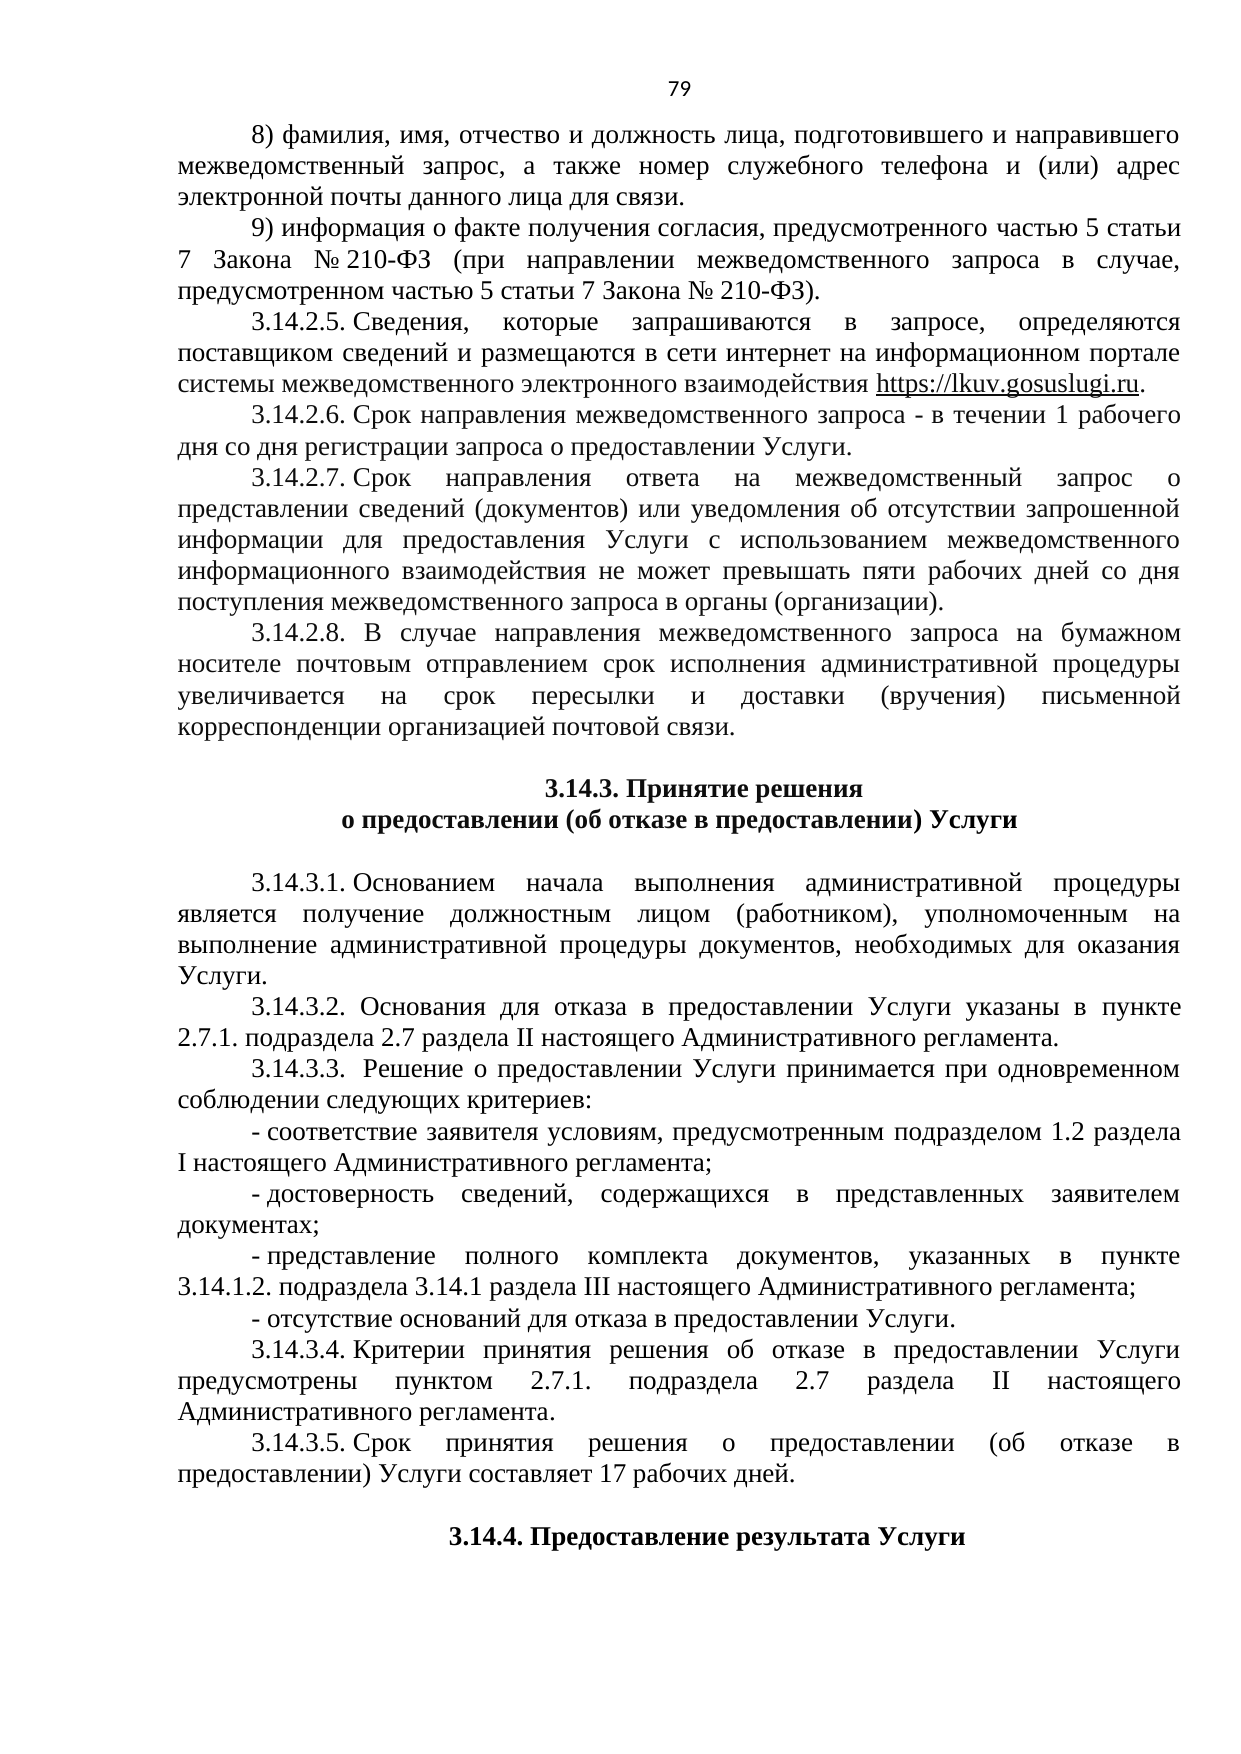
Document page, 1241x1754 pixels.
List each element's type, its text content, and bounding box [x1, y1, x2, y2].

text 3.14.2.8. В случае направления межведомственного запроса на бумажном носителе почтовым отправлением срок исполнения административной процедуры увеличивается на срок пересылки и доставки (вручения) письменной корреспонденции организацией почтовой связи. [177, 616, 1181, 741]
text 3.14.3.2. Основания для отказа в предоставлении Услуги указаны в пункте 2.7.1. подраздела 2.7 раздела II настоящего Административного регламента. [177, 990, 1181, 1052]
text 3.14.3. Принятие решения о предоставлении (об отказе в предоставлении) Услуги [177, 772, 1181, 834]
text 3.14.2.7. Срок направления ответа на межведомственный запрос о представлении сведений (документов) или уведомления об отсутствии запрошенной информации для предоставления Услуги с использованием межведомственного информационного взаимодействия не может превышать пяти рабочих дней со дня поступления межведомственного запроса в органы (организации). [177, 461, 1181, 616]
text - представление полного комплекта документов, указанных в пункте 3.14.1.2. подраздела 3.14.1 раздела III настоящего Административного регламента; [177, 1239, 1181, 1302]
text 9) информация о факте получения согласия, предусмотренного частью 5 статьи 7 Закона № 210-ФЗ (при направлении межведомственного запроса в случае, предусмотренном частью 5 статьи 7 Закона № 210-ФЗ). [177, 212, 1181, 305]
text 3.14.3.5. Срок принятия решения о предоставлении (об отказе в предоставлении) Услуги составляет 17 рабочих дней. [177, 1426, 1181, 1488]
text 3.14.4. Предоставление результата Услуги [177, 1520, 1181, 1551]
text 3.14.3.3. Решение о предоставлении Услуги принимается при одновременном соблюдении следующих критериев: [177, 1052, 1181, 1115]
text 3.14.2.5. Сведения, которые запрашиваются в запросе, определяются поставщиком сведений и размещаются в сети интернет на информационном портале системы межведомственного электронного взаимодействия https://lkuv.gosuslugi.ru. [177, 305, 1181, 398]
text - отсутствие оснований для отказа в предоставлении Услуги. [177, 1302, 1181, 1333]
text 3.14.2.6. Срок направления межведомственного запроса - в течении 1 рабочего дня со дня регистрации запроса о предоставлении Услуги. [177, 398, 1181, 461]
text - достоверность сведений, содержащихся в представленных заявителем документах; [177, 1177, 1181, 1239]
text 3.14.3.4. Критерии принятия решения об отказе в предоставлении Услуги предусмотрены пунктом 2.7.1. подраздела 2.7 раздела II настоящего Административного регламента. [177, 1333, 1181, 1426]
text 8) фамилия, имя, отчество и должность лица, подготовившего и направившего межведомственный запрос, а также номер служебного телефона и (или) адрес электронной почты данного лица для связи. [177, 118, 1181, 212]
text 3.14.3.1. Основанием начала выполнения административной процедуры является получение должностным лицом (работником), уполномоченным на выполнение административной процедуры документов, необходимых для оказания Услуги. [177, 866, 1181, 990]
text - соответствие заявителя условиям, предусмотренным подразделом 1.2 раздела I настоящего Административного регламента; [177, 1115, 1181, 1177]
